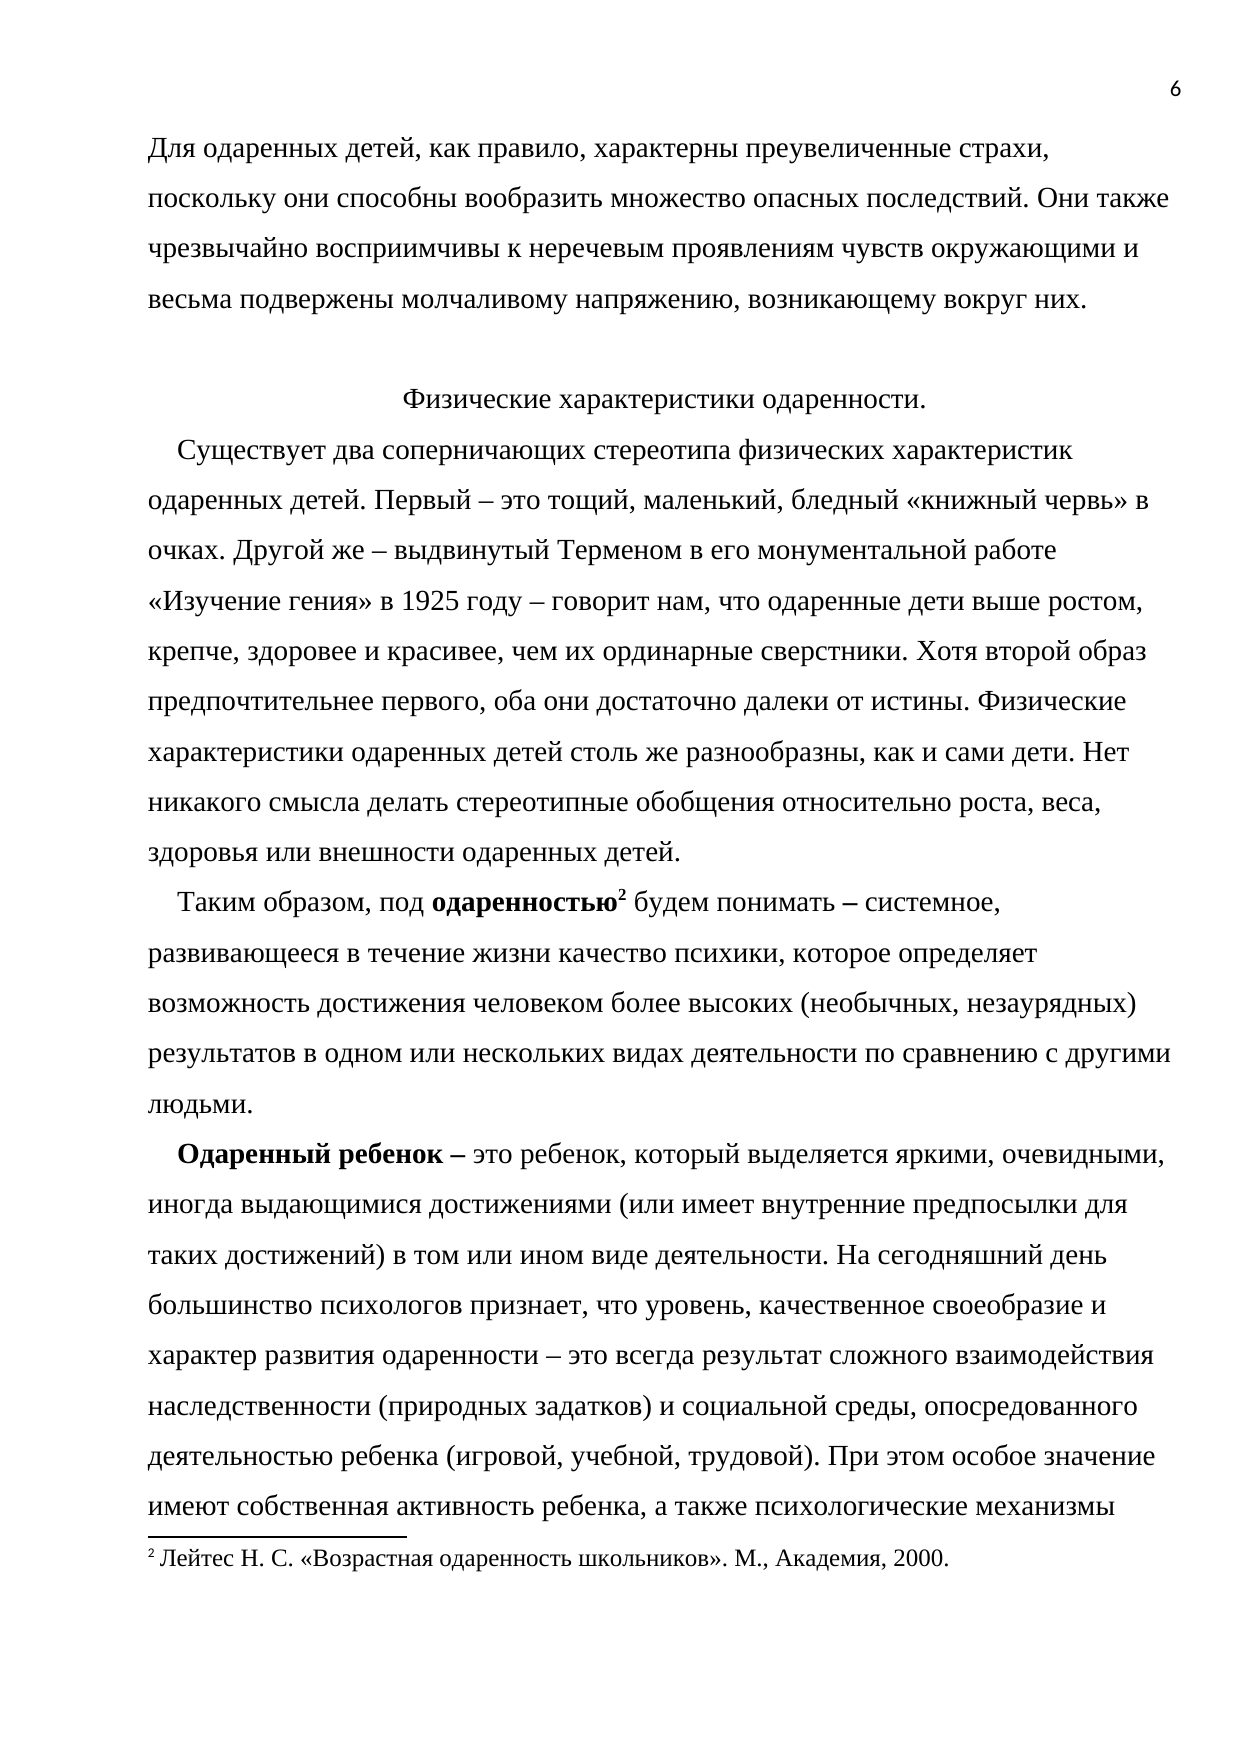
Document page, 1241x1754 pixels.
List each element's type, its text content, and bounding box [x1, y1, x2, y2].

text Существует два соперничающих стереотипа физических характеристик одаренных детей. Первый – это тощий, маленький, бледный «книжный червь» в очках. Другой же – выдвинутый Терменом в его монументальной работе «Изучение гения» в 1925 году – говорит нам, что одаренные дети выше ростом, крепче, здоровее и красивее, чем их ординарные сверстники. Хотя второй образ предпочтительнее первого, оба они достаточно далеки от истины. Физические характеристики одаренных детей столь же разнообразны, как и сами дети. Нет никакого смысла делать стереотипные обобщения относительно роста, веса, здоровья или внешности одаренных детей. [148, 432, 1181, 868]
text Таким образом, под одаренностью будем понимать – системное, развивающееся в течение жизни качество психики, которое определяет возможность достижения человеком более высоких (необычных, незаурядных) результатов в одном или нескольких видах деятельности по сравнению с другими людьми. [148, 884, 1181, 1119]
text Физические характеристики одаренности. [148, 381, 1181, 415]
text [148, 1136, 1181, 1522]
text Для одаренных детей, как правило, характерны преувеличенные страхи, поскольку они способны вообразить множество опасных последствий. Они также чрезвычайно восприимчивы к неречевым проявлениям чувств окружающими и весьма подвержены молчаливому напряжению, возникающему вокруг них. [148, 130, 1181, 314]
